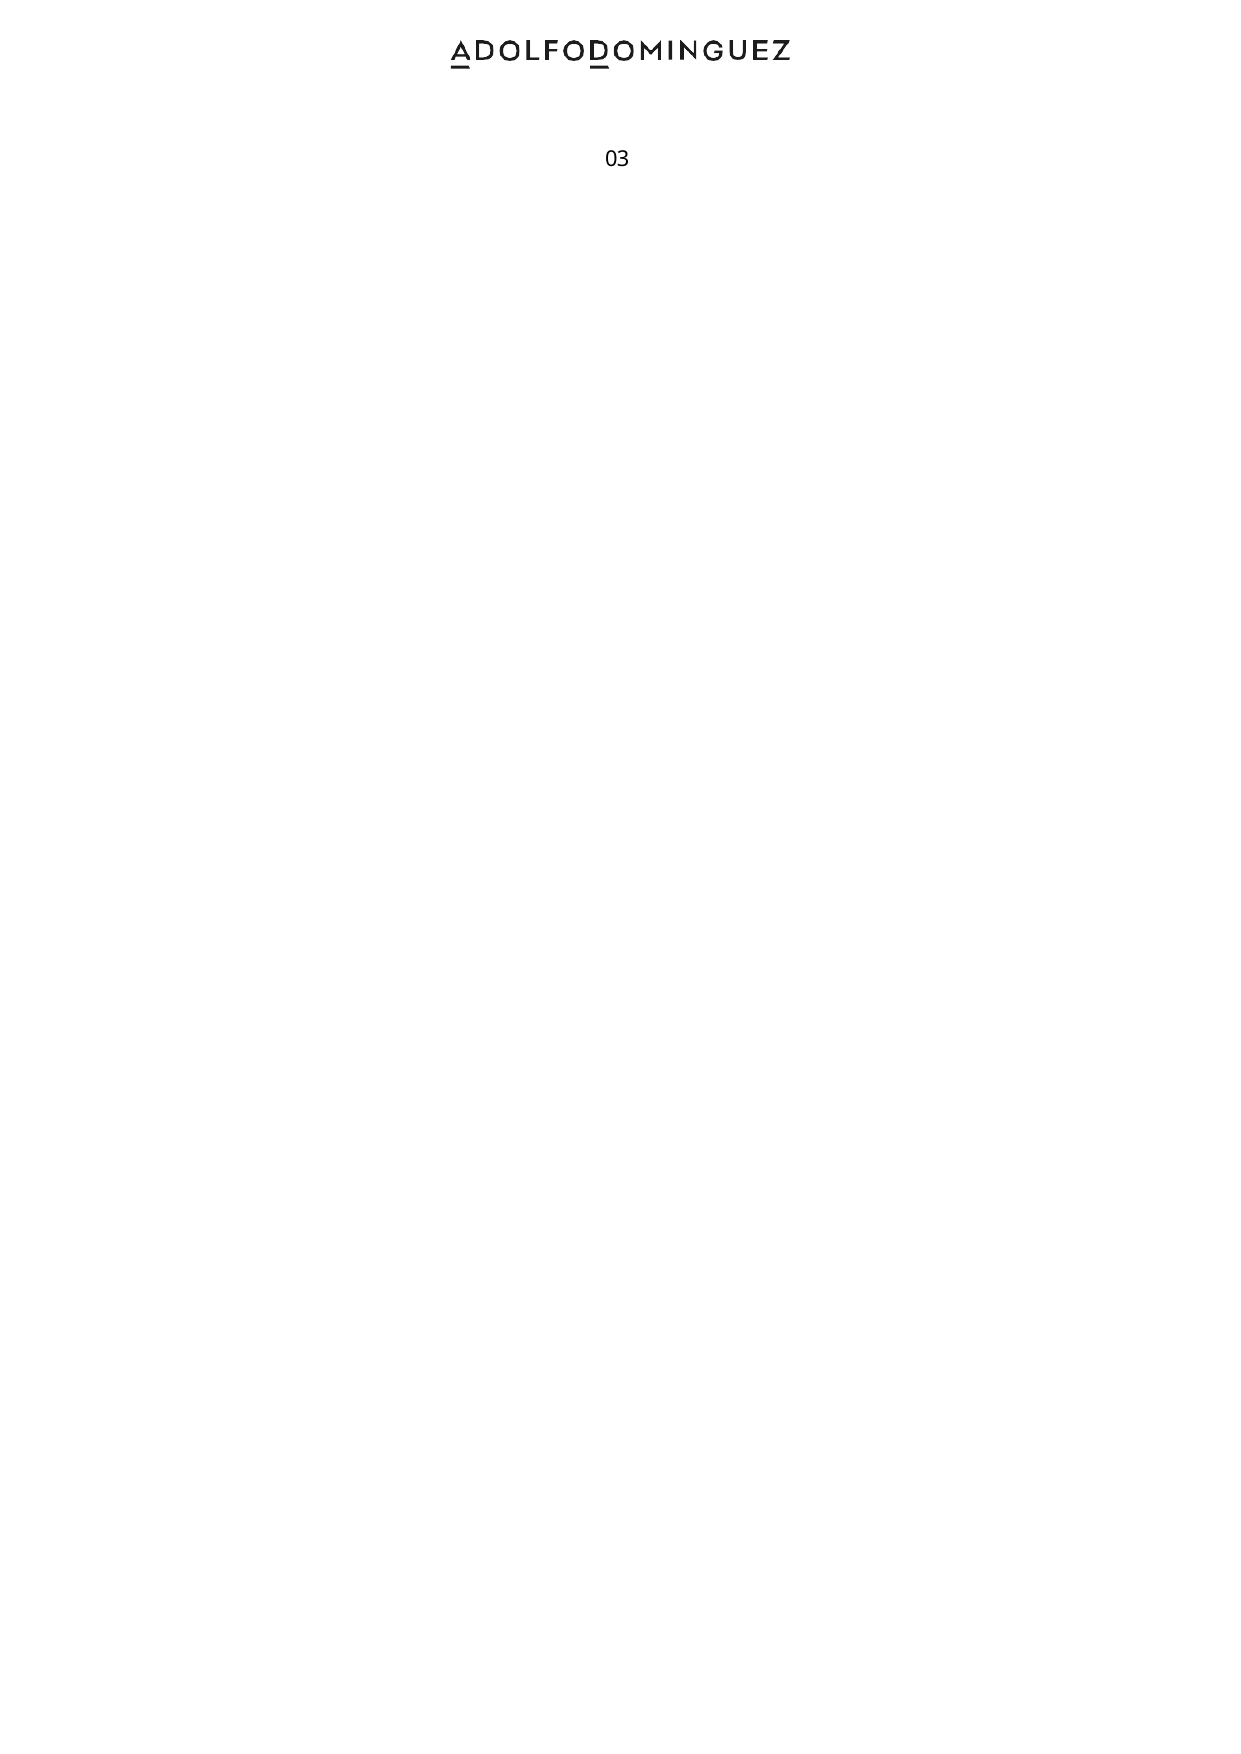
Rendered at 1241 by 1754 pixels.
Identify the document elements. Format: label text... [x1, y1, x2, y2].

picture [753, 40, 768, 60]
picture [703, 40, 723, 61]
picture [640, 40, 661, 60]
picture [476, 40, 494, 60]
picture [772, 40, 790, 60]
text 03 [22, 143, 1213, 173]
picture [680, 40, 697, 60]
picture [563, 40, 584, 61]
picture [450, 40, 471, 60]
picture [545, 40, 558, 60]
picture [590, 40, 608, 60]
picture [499, 40, 520, 61]
picture [729, 40, 746, 60]
picture [613, 40, 634, 61]
picture [526, 40, 540, 60]
